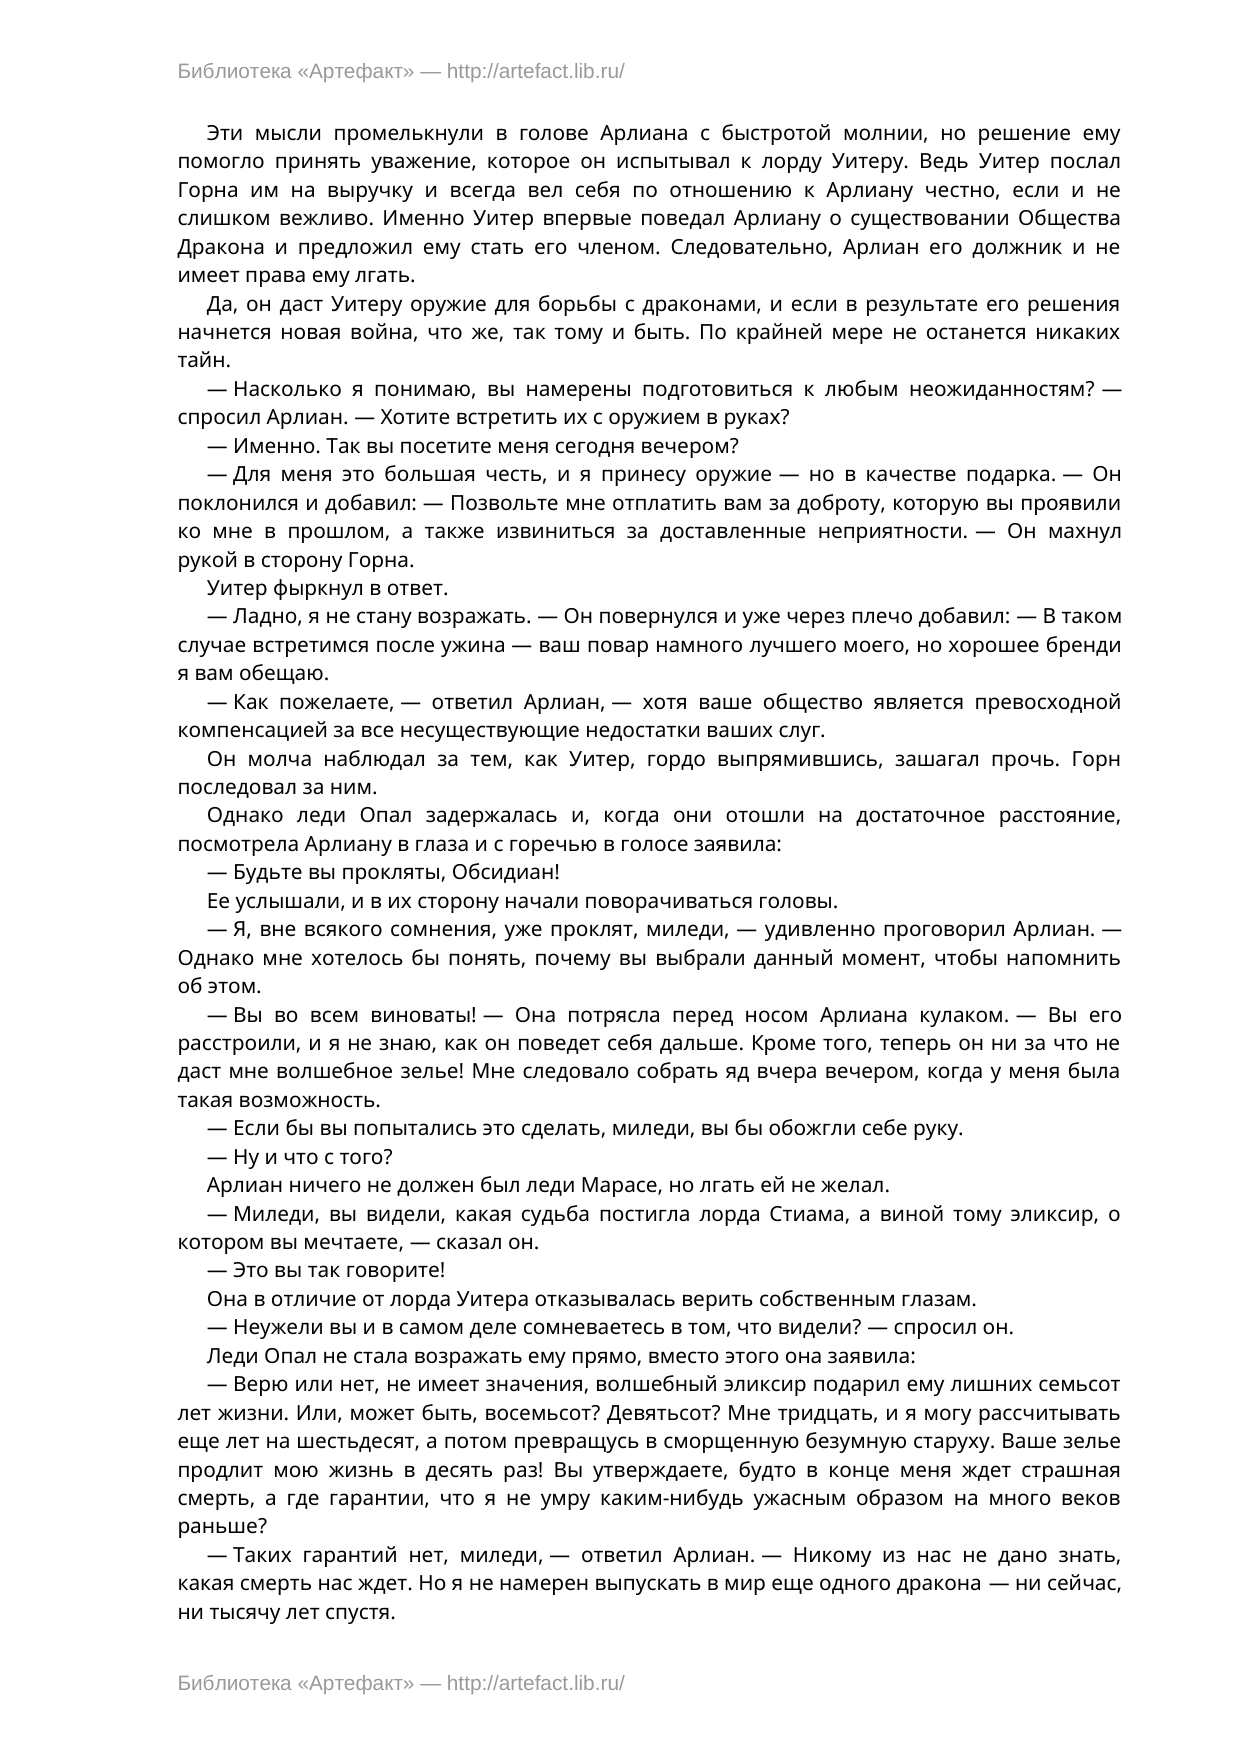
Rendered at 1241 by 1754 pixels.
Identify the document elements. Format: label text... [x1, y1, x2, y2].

text Ее услышали, и в их сторону начали поворачиваться головы. [177, 886, 1122, 914]
text — Ладно, я не стану возражать. — Он повернулся и уже через плечо добавил: — В таком случае встретимся после ужина — ваш повар намного лучшего моего, но хорошее бренди я вам обещаю. [177, 602, 1122, 687]
text — Если бы вы попытались это сделать, миледи, вы бы обожгли себе руку. [177, 1113, 1122, 1142]
text Уитер фыркнул в ответ. [177, 573, 1122, 602]
text Она в отличие от лорда Уитера отказывалась верить собственным глазам. [177, 1284, 1122, 1312]
text — Именно. Так вы посетите меня сегодня вечером? [177, 431, 1122, 459]
text — Как пожелаете, — ответил Арлиан, — хотя ваше общество является превосходной компенсацией за все несуществующие недостатки ваших слуг. [177, 687, 1122, 744]
text Арлиан ничего не должен был леди Марасе, но лгать ей не желал. [177, 1170, 1122, 1199]
text — Верю или нет, не имеет значения, волшебный эликсир подарил ему лишних семьсот лет жизни. Или, может быть, восемьсот? Девятьсот? Мне тридцать, и я могу рассчитывать еще лет на шестьдесят, а потом превращусь в сморщенную безумную старуху. Ваше зелье продлит мою жизнь в десять раз! Вы утверждаете, будто в конце меня ждет страшная смерть, а где гарантии, что я не умру каким-нибудь ужасным образом на много веков раньше? [177, 1369, 1122, 1540]
text — Неужели вы и в самом деле сомневаетесь в том, что видели? — спросил он. [177, 1312, 1122, 1341]
text — Миледи, вы видели, какая судьба постигла лорда Стиама, а виной тому эликсир, о котором вы мечтаете, — сказал он. [177, 1199, 1122, 1256]
text — Ну и что с того? [177, 1142, 1122, 1170]
text — Это вы так говорите! [177, 1256, 1122, 1284]
text — Я, вне всякого сомнения, уже проклят, миледи, — удивленно проговорил Арлиан. — Однако мне хотелось бы понять, почему вы выбрали данный момент, чтобы напомнить об этом. [177, 914, 1122, 1000]
text — Для меня это большая честь, и я принесу оружие — но в качестве подарка. — Он поклонился и добавил: — Позвольте мне отплатить вам за доброту, которую вы проявили ко мне в прошлом, а также извиниться за доставленные неприятности. — Он махнул рукой в сторону Горна. [177, 459, 1122, 573]
text Эти мысли промелькнули в голове Арлиана с быстротой молнии, но решение ему помогло принять уважение, которое он испытывал к лорду Уитеру. Ведь Уитер послал Горна им на выручку и всегда вел себя по отношению к Арлиану честно, если и не слишком вежливо. Именно Уитер впервые поведал Арлиану о существовании Общества Дракона и предложил ему стать его членом. Следовательно, Арлиан его должник и не имеет права ему лгать. [177, 118, 1122, 289]
text Да, он даст Уитеру оружие для борьбы с драконами, и если в результате его решения начнется новая война, что же, так тому и быть. По крайней мере не останется никаких тайн. [177, 289, 1122, 374]
text — Таких гарантий нет, миледи, — ответил Арлиан. — Никому из нас не дано знать, какая смерть нас ждет. Но я не намерен выпускать в мир еще одного дракона — ни сейчас, ни тысячу лет спустя. [177, 1540, 1122, 1625]
text — Будьте вы прокляты, Обсидиан! [177, 857, 1122, 886]
text Леди Опал не стала возражать ему прямо, вместо этого она заявила: [177, 1341, 1122, 1369]
text Он молча наблюдал за тем, как Уитер, гордо выпрямившись, зашагал прочь. Горн последовал за ним. [177, 744, 1122, 801]
text Однако леди Опал задержалась и, когда они отошли на достаточное расстояние, посмотрела Арлиану в глаза и с горечью в голосе заявила: [177, 801, 1122, 857]
text — Вы во всем виноваты! — Она потрясла перед носом Арлиана кулаком. — Вы его расстроили, и я не знаю, как он поведет себя дальше. Кроме того, теперь он ни за что не даст мне волшебное зелье! Мне следовало собрать яд вчера вечером, когда у меня была такая возможность. [177, 1000, 1122, 1113]
text — Насколько я понимаю, вы намерены подготовиться к любым неожиданностям? — спросил Арлиан. — Хотите встретить их с оружием в руках? [177, 374, 1122, 431]
